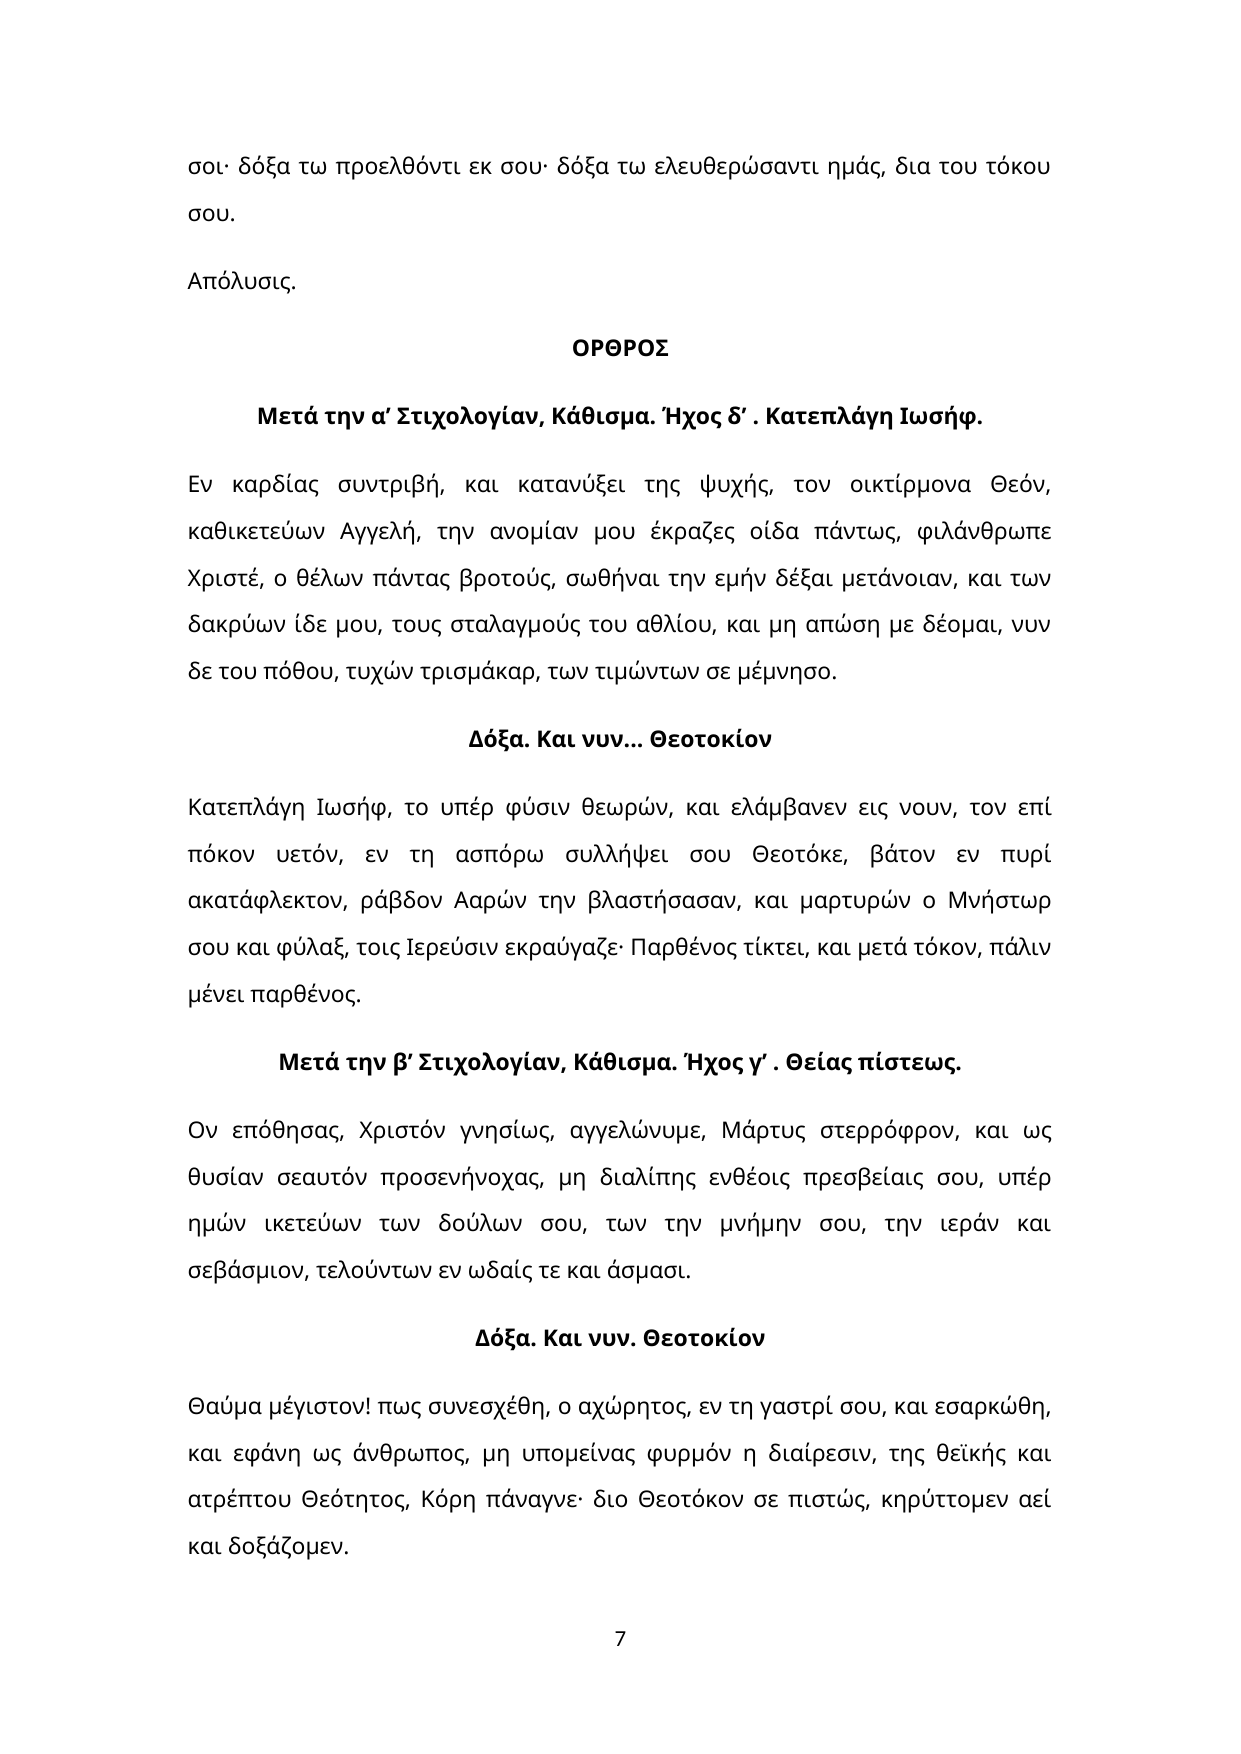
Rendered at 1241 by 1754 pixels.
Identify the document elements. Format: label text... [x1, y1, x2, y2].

text Ον επόθησας, Χριστόν γνησίως, αγγελώνυμε, Μάρτυς στερρόφρον, και ως θυσίαν σεαυτόν προσενήνοχας, μη διαλίπης ενθέοις πρεσβείαις σου, υπέρ ημών ικετεύων των δούλων σου, των την μνήμην σου, την ιεράν και σεβάσμιον, τελούντων εν ωδαίς τε και άσμασι. [187, 1113, 1053, 1285]
text Δόξα. Και νυν... Θεοτοκίον [187, 723, 1053, 754]
text Θαύμα μέγιστον! πως συνεσχέθη, ο αχώρητος, εν τη γαστρί σου, και εσαρκώθη, και εφάνη ως άνθρωπος, μη υπομείνας φυρμόν η διαίρεσιν, της θεϊκής και ατρέπτου Θεότητος, Κόρη πάναγνε· διο Θεοτόκον σε πιστώς, κηρύττομεν αεί και δοξάζομεν. [187, 1389, 1053, 1561]
text Μετά την α’ Στιχολογίαν, Κάθισμα. Ήχος δ’ . Κατεπλάγη Ιωσήφ. [187, 400, 1053, 431]
text Δόξα. Και νυν. Θεοτοκίον [187, 1322, 1053, 1353]
text Εν καρδίας συντριβή, και κατανύξει της ψυχής, τον οικτίρμονα Θεόν, καθικετεύων Αγγελή, την ανομίαν μου έκραζες οίδα πάντως, φιλάνθρωπε Χριστέ, ο θέλων πάντας βροτούς, σωθήναι την εμήν δέξαι μετάνοιαν, και των δακρύων ίδε μου, τους σταλαγμούς του αθλίου, και μη απώση με δέομαι, νυν δε του πόθου, τυχών τρισμάκαρ, των τιμώντων σε μέμνησο. [187, 468, 1053, 686]
text Κατεπλάγη Ιωσήφ, το υπέρ φύσιν θεωρών, και ελάμβανεν εις νουν, τον επί πόκον υετόν, εν τη ασπόρω συλλήψει σου Θεοτόκε, βάτον εν πυρί ακατάφλεκτον, ράβδον Ααρών την βλαστήσασαν, και μαρτυρών ο Μνήστωρ σου και φύλαξ, τοις Ιερεύσιν εκραύγαζε· Παρθένος τίκτει, και μετά τόκον, πάλιν μένει παρθένος. [187, 791, 1053, 1009]
text Μετά την β’ Στιχολογίαν, Κάθισμα. Ήχος γ’ . Θείας πίστεως. [187, 1046, 1053, 1077]
text Απόλυσις. [187, 264, 1053, 296]
text ΟΡΘΡΟΣ [187, 332, 1053, 363]
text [187, 150, 1053, 228]
